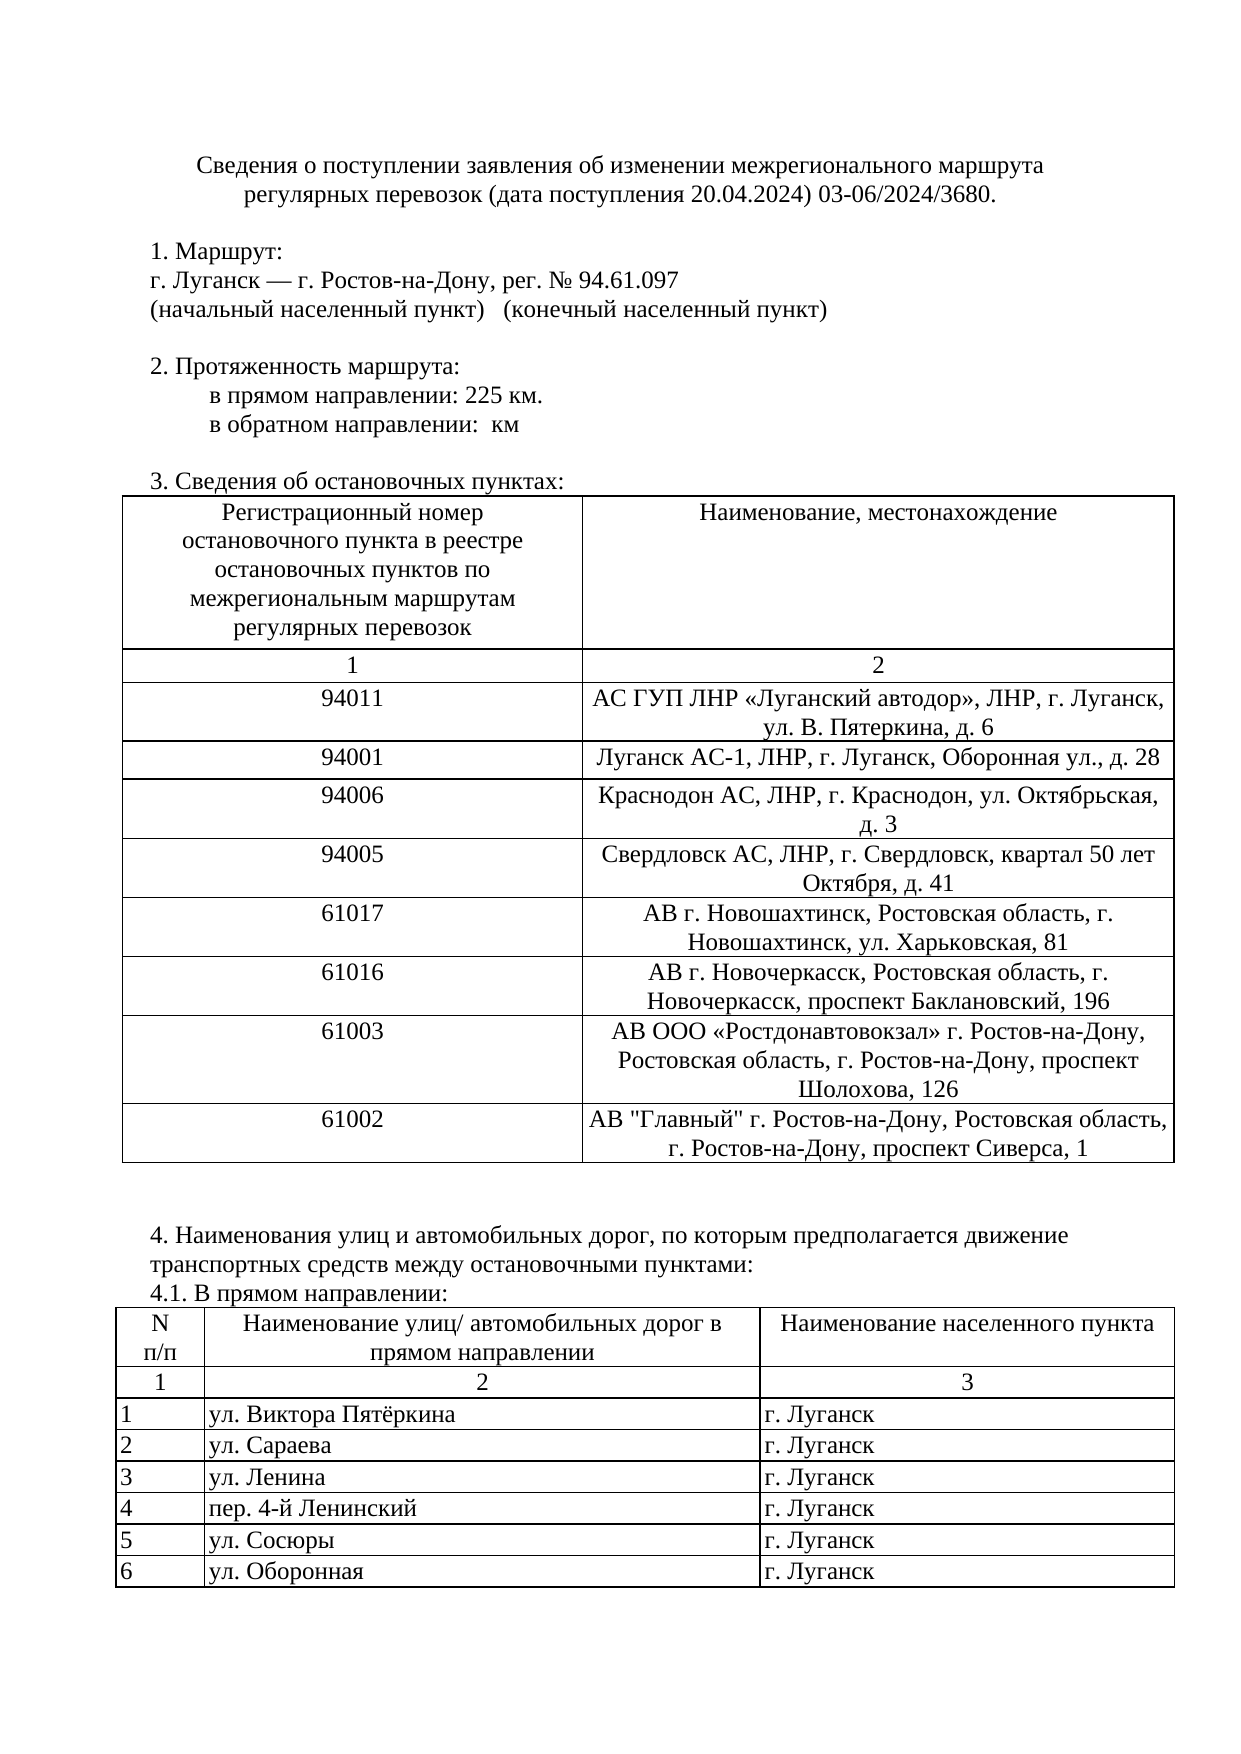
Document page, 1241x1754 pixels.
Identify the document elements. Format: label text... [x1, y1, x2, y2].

table_cell Краснодон АС, ЛНР, г. Краснодон, ул. Октябрьская, д. 3 [583, 780, 1173, 837]
table_cell 94001 [123, 742, 582, 778]
table_cell пер. 4-й Ленинский [205, 1493, 759, 1523]
table_cell ул. Виктора Пятёркина [205, 1399, 759, 1429]
text Сведения о поступлении заявления об изменении межрегионального маршрута регулярных перевозок (дата поступления 20.04.2024) 03-06/2024/3680. [150, 150, 1090, 207]
table_cell 61003 [123, 1016, 582, 1102]
table_cell 1 [123, 650, 582, 681]
table_cell г. Луганск [761, 1399, 1174, 1429]
table_cell 5 [117, 1525, 204, 1554]
text 3. Сведения об остановочных пунктах: [150, 466, 1090, 495]
table_cell АВ "Главный" г. Ростов-на-Дону, Ростовская область, г. Ростов-на-Дону, проспект Сиверса, 1 [583, 1104, 1173, 1161]
text 4.1. В прямом направлении: [150, 1278, 1090, 1307]
text (начальный населенный пункт) (конечный населенный пункт) [150, 294, 1090, 322]
table_cell 94005 [123, 839, 582, 896]
table_cell 94011 [123, 683, 582, 740]
table_cell ул. Сосюры [205, 1525, 759, 1554]
table_header Регистрационный номер остановочного пункта в реестре остановочных пунктов по межрегиональным маршрутам регулярных перевозок [123, 497, 582, 648]
table_cell 61002 [123, 1104, 582, 1161]
table_cell 94006 [123, 780, 582, 837]
table_cell Свердловск АС, ЛНР, г. Свердловск, квартал 50 лет Октября, д. 41 [583, 839, 1173, 896]
table_cell 2 [117, 1430, 204, 1460]
table_cell 2 [583, 650, 1173, 681]
table_cell 1 [117, 1399, 204, 1429]
text 2. Протяженность маршрута: [150, 351, 1090, 380]
table_cell г. Луганск [761, 1430, 1174, 1460]
table_cell ул. Оборонная [205, 1556, 759, 1586]
text 4. Наименования улиц и автомобильных дорог, по которым предполагается движение транспортных средств между остановочными пунктами: [150, 1221, 1090, 1278]
table_cell г. Луганск [761, 1525, 1174, 1554]
table_cell г. Луганск [761, 1462, 1174, 1492]
table_cell 4 [117, 1493, 204, 1523]
table_header Наименование населенного пункта [761, 1308, 1174, 1366]
table_cell ул. Сараева [205, 1430, 759, 1460]
table_header N п/п [117, 1308, 204, 1366]
table_cell ул. Ленина [205, 1462, 759, 1492]
text 1. Маршрут: [150, 236, 1090, 265]
table_cell г. Луганск [761, 1556, 1174, 1586]
table_cell 3 [761, 1367, 1174, 1397]
table_cell г. Луганск [761, 1493, 1174, 1523]
table_cell 1 [117, 1367, 204, 1397]
table_header Наименование, местонахождение [583, 497, 1173, 648]
table_cell 3 [117, 1462, 204, 1492]
table_cell Луганск АС-1, ЛНР, г. Луганск, Оборонная ул., д. 28 [583, 742, 1173, 778]
table_cell АВ ООО «Ростдонавтовокзал» г. Ростов-на-Дону, Ростовская область, г. Ростов-на-Дону, проспект Шолохова, 126 [583, 1016, 1173, 1102]
text в обратном направлении: км [150, 409, 1090, 437]
table_cell 61017 [123, 898, 582, 956]
table_cell 2 [205, 1367, 759, 1397]
table_header Наименование улиц/ автомобильных дорог в прямом направлении [205, 1308, 759, 1366]
table_cell АВ г. Новочеркасск, Ростовская область, г. Новочеркасск, проспект Баклановский, 196 [583, 957, 1173, 1014]
text г. Луганск — г. Ростов-на-Дону, рег. № 94.61.097 [150, 265, 1090, 294]
text в прямом направлении: 225 км. [150, 380, 1090, 409]
table_cell 6 [117, 1556, 204, 1586]
table_cell АВ г. Новошахтинск, Ростовская область, г. Новошахтинск, ул. Харьковская, 81 [583, 898, 1173, 956]
table_cell АС ГУП ЛНР «Луганский автодор», ЛНР, г. Луганск, ул. В. Пятеркина, д. 6 [583, 683, 1173, 740]
table_cell 61016 [123, 957, 582, 1014]
